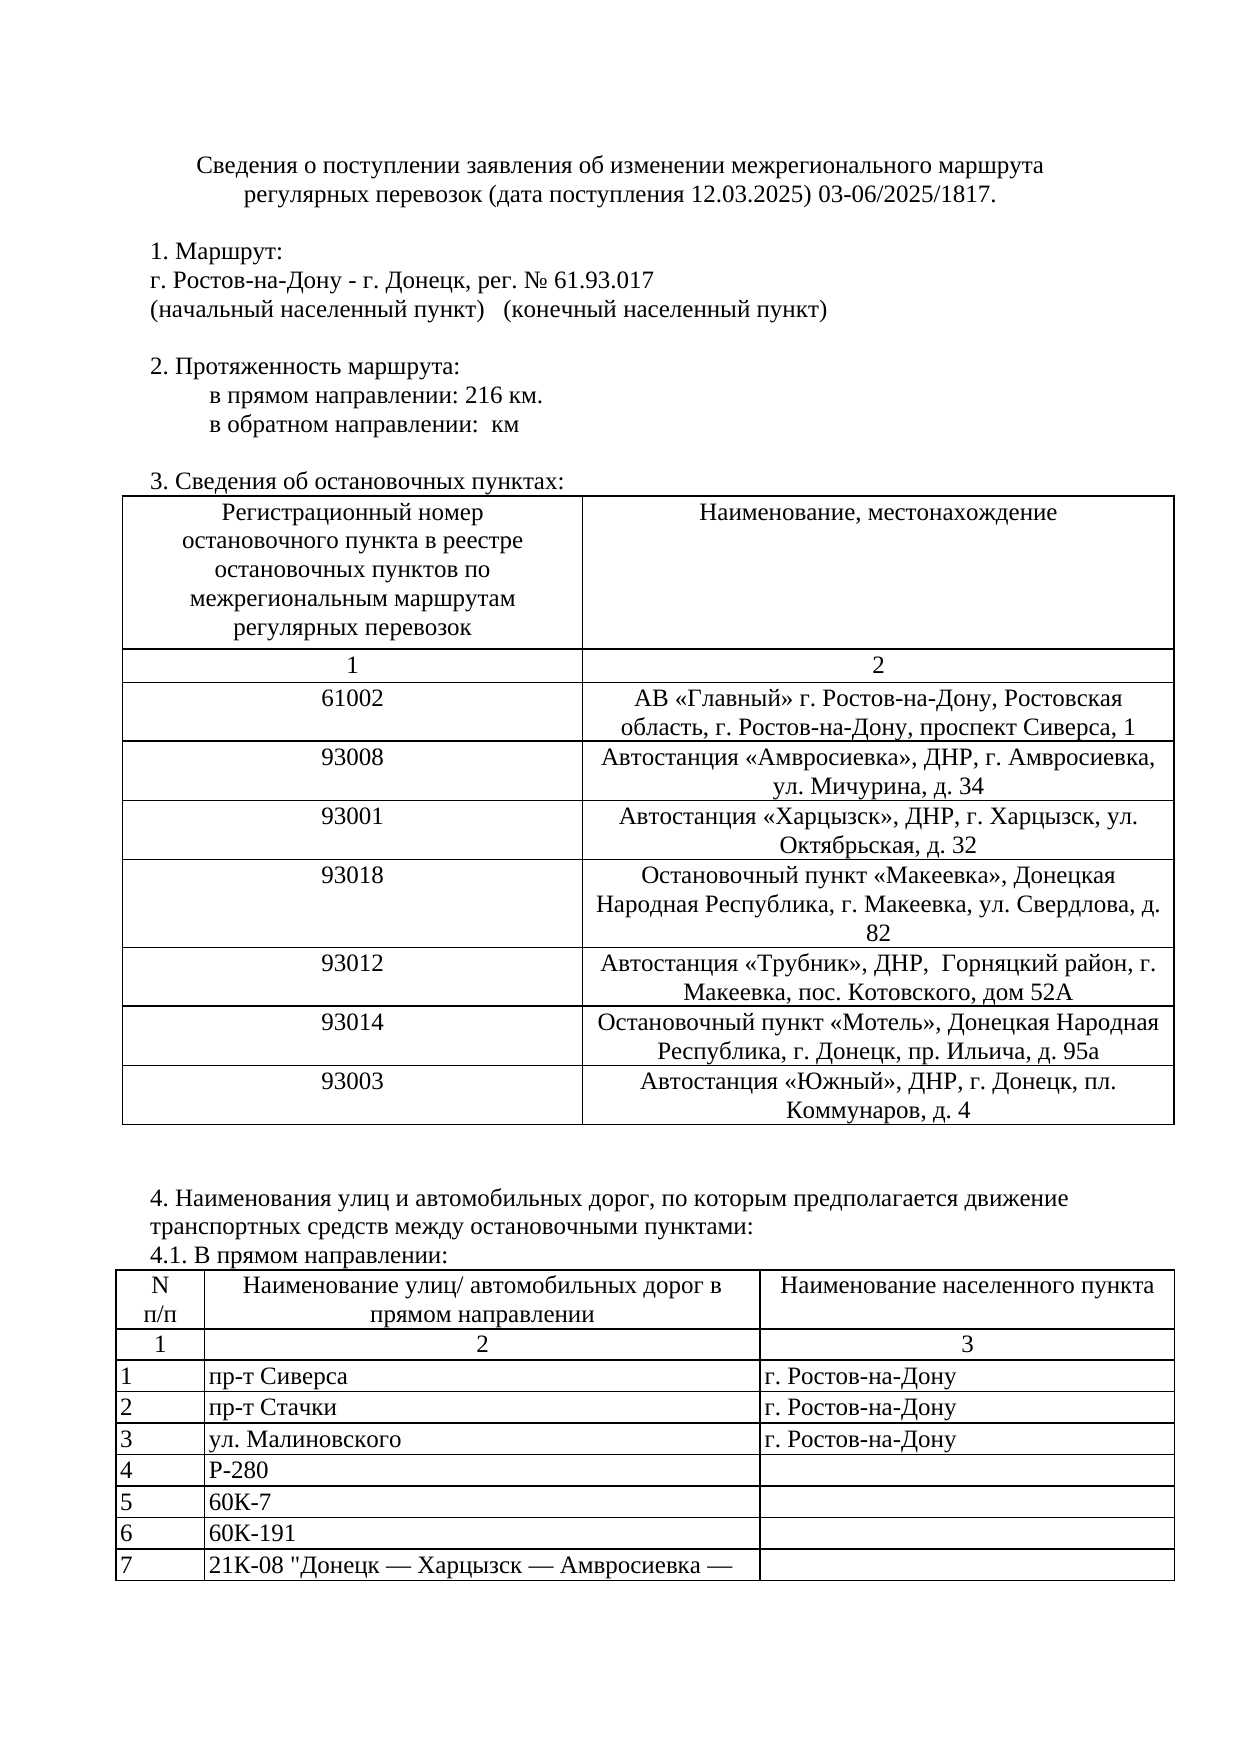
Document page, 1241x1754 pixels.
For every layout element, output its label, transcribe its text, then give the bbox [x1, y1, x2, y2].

table_cell АВ «Главный» г. Ростов-на-Дону, Ростовская область, г. Ростов-на-Дону, проспект Сиверса, 1 [583, 683, 1173, 740]
table_cell 93008 [123, 742, 582, 799]
text 3. Сведения об остановочных пунктах: [150, 466, 1090, 495]
table_cell 93014 [123, 1007, 582, 1064]
table_cell 7 [117, 1550, 204, 1579]
table_cell [761, 1518, 1174, 1548]
table_header Регистрационный номер остановочного пункта в реестре остановочных пунктов по межрегиональным маршрутам регулярных перевозок [123, 497, 582, 648]
table_cell пр-т Стачки [205, 1392, 759, 1422]
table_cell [205, 1550, 759, 1579]
table_cell г. Ростов-на-Дону [761, 1392, 1174, 1422]
text Сведения о поступлении заявления об изменении межрегионального маршрута регулярных перевозок (дата поступления 12.03.2025) 03-06/2025/1817. [150, 150, 1090, 207]
table_cell Р-280 [205, 1455, 759, 1485]
table_cell 1 [117, 1361, 204, 1391]
table_cell 3 [117, 1424, 204, 1454]
table_cell ул. Малиновского [205, 1424, 759, 1454]
text в обратном направлении: км [150, 409, 1090, 437]
table_header N п/п [117, 1271, 204, 1328]
table_cell Автостанция «Амвросиевка», ДНР, г. Амвросиевка, ул. Мичурина, д. 34 [583, 742, 1173, 799]
table_cell 2 [205, 1330, 759, 1359]
table_cell 4 [117, 1455, 204, 1485]
table_cell 93001 [123, 801, 582, 858]
text г. Ростов-на-Дону - г. Донецк, рег. № 61.93.017 [150, 265, 1090, 294]
text 4. Наименования улиц и автомобильных дорог, по которым предполагается движение транспортных средств между остановочными пунктами: [150, 1183, 1090, 1240]
table_cell 1 [117, 1330, 204, 1359]
table_cell 93003 [123, 1066, 582, 1123]
table_cell [761, 1550, 1174, 1579]
table_cell 5 [117, 1487, 204, 1517]
table_cell 1 [123, 650, 582, 681]
table_header Наименование улиц/ автомобильных дорог в прямом направлении [205, 1271, 759, 1328]
table_header Наименование, местонахождение [583, 497, 1173, 648]
table_cell Остановочный пункт «Макеевка», Донецкая Народная Республика, г. Макеевка, ул. Свердлова, д. 82 [583, 860, 1173, 946]
table_cell 60К-191 [205, 1518, 759, 1548]
table_cell 61002 [123, 683, 582, 740]
table_cell 60К-7 [205, 1487, 759, 1517]
table_cell 93012 [123, 948, 582, 1005]
table_cell г. Ростов-на-Дону [761, 1424, 1174, 1454]
text 2. Протяженность маршрута: [150, 351, 1090, 380]
text 4.1. В прямом направлении: [150, 1240, 1090, 1269]
table_cell 93018 [123, 860, 582, 946]
table_cell [761, 1487, 1174, 1517]
table_cell Автостанция «Харцызск», ДНР, г. Харцызск, ул. Октябрьская, д. 32 [583, 801, 1173, 858]
table_header Наименование населенного пункта [761, 1271, 1174, 1328]
table_cell 2 [117, 1392, 204, 1422]
table_cell 2 [583, 650, 1173, 681]
table_cell Автостанция «Южный», ДНР, г. Донецк, пл. Коммунаров, д. 4 [583, 1066, 1173, 1123]
table_cell 6 [117, 1518, 204, 1548]
text (начальный населенный пункт) (конечный населенный пункт) [150, 294, 1090, 322]
table_cell пр-т Сиверса [205, 1361, 759, 1391]
text в прямом направлении: 216 км. [150, 380, 1090, 409]
table_cell 3 [761, 1330, 1174, 1359]
text 1. Маршрут: [150, 236, 1090, 265]
table_cell [761, 1455, 1174, 1485]
table_cell Автостанция «Трубник», ДНР, Горняцкий район, г. Макеевка, пос. Котовского, дом 52А [583, 948, 1173, 1005]
table_cell г. Ростов-на-Дону [761, 1361, 1174, 1391]
table_cell Остановочный пункт «Мотель», Донецкая Народная Республика, г. Донецк, пр. Ильича, д. 95а [583, 1007, 1173, 1064]
